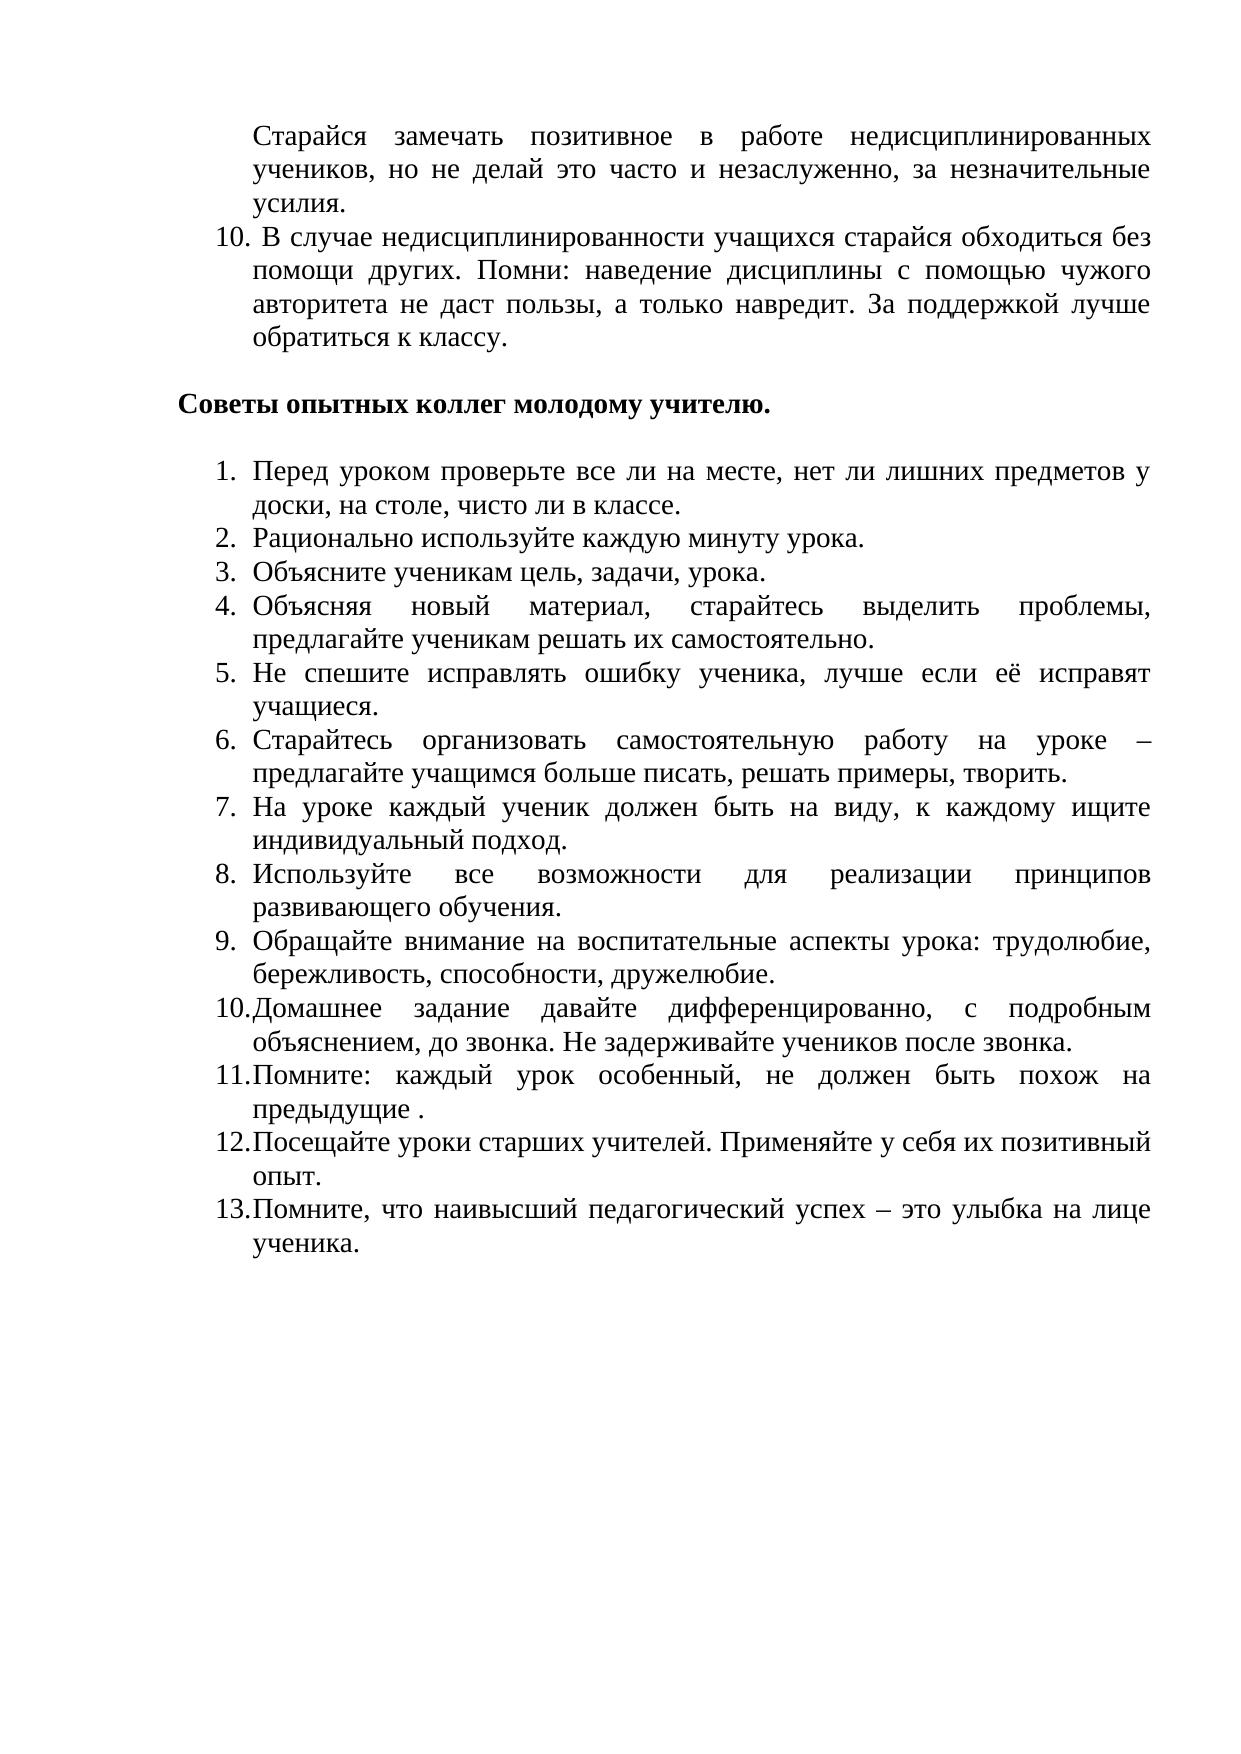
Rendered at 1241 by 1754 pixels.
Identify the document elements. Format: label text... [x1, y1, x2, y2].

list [215, 118, 1152, 219]
list Рационально используйте каждую минуту урока. [215, 521, 1152, 554]
list Объясните ученикам цель, задачи, урока. [215, 554, 1152, 588]
list Помните: каждый урок особенный, не должен быть похож на предыдущие . [215, 1057, 1152, 1124]
list На уроке каждый ученик должен быть на виду, к каждому ищите индивидуальный подход. [215, 789, 1152, 856]
list Старайтесь организовать самостоятельную работу на уроке – предлагайте учащимся больше писать, решать примеры, творить. [215, 722, 1152, 789]
list Обращайте внимание на воспитательные аспекты урока: трудолюбие, бережливость, способности, дружелюбие. [215, 923, 1152, 990]
list В случае недисциплинированности учащихся старайся обходиться без помощи других. Помни: наведение дисциплины с помощью чужого авторитета не даст пользы, а только навредит. За поддержкой лучше обратиться к классу. [215, 219, 1152, 353]
list Объясняя новый материал, старайтесь выделить проблемы, предлагайте ученикам решать их самостоятельно. [215, 588, 1152, 655]
list Не спешите исправлять ошибку ученика, лучше если её исправят учащиеся. [215, 655, 1152, 722]
list Помните, что наивысший педагогический успех – это улыбка на лице ученика. [215, 1191, 1152, 1258]
text Советы опытных коллег молодому учителю. [177, 386, 1152, 420]
list Посещайте уроки старших учителей. Применяйте у себя их позитивный опыт. [215, 1124, 1152, 1191]
list Домашнее задание давайте дифференцированно, с подробным объяснением, до звонка. Не задерживайте учеников после звонка. [215, 990, 1152, 1057]
list Используйте все возможности для реализации принципов развивающего обучения. [215, 856, 1152, 923]
list Перед уроком проверьте все ли на месте, нет ли лишних предметов у доски, на столе, чисто ли в классе. [215, 453, 1152, 521]
